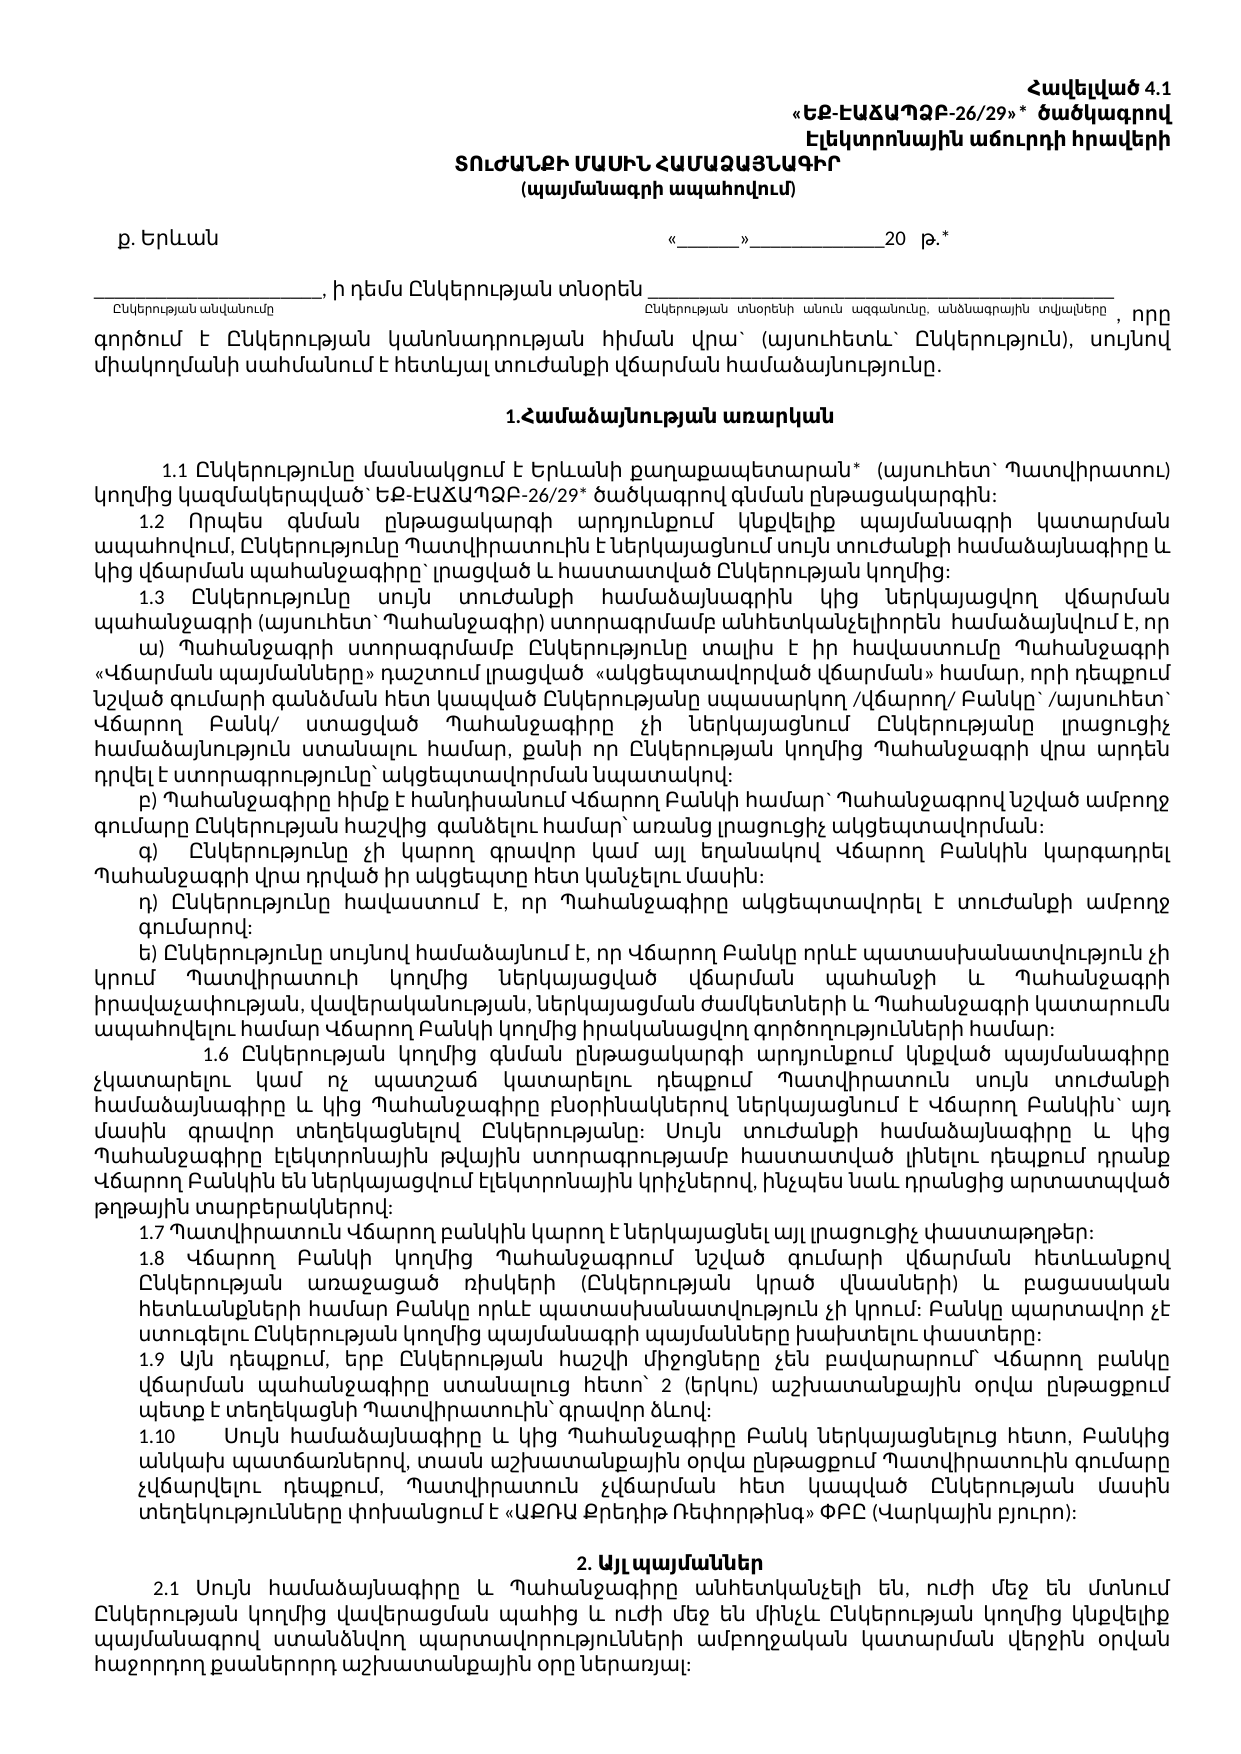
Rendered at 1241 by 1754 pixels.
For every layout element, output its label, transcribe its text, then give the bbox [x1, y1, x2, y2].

text ա) Պահանջագրի ստորագրմամբ Ընկերությունը տալիս է իր հավաստումը Պահանջագրի «Վճարման պայմանները» դաշտում լրացված «ակցեպտավորված վճարման» համար, որի դեպքում նշված գումարի գանձման հետ կապված Ընկերությանը սպասարկող /վճարող/ Բանկը` /այսուհետ` Վճարող Բանկ/ ստացված Պահանջագիրը չի ներկայացնում Ընկերությանը լրացուցիչ համաձայնություն ստանալու համար, քանի որ Ընկերության կողմից Պահանջագրի վրա արդեն դրվել է ստորագրությունը՝ ակցեպտավորման նպատակով: [94, 635, 1171, 787]
text Ընկերության անվանումը Ընկերության տնօրենի անուն ազգանունը, անձնագրային տվյալները , որը գործում է Ընկերության կանոնադրության հիման վրա` (այսուհետև` Ընկերություն), սույնով միակողմանի սահմանում է հետևյալ տուժանքի վճարման համաձայնությունը. [94, 301, 1171, 377]
text 1.2 Որպես գնման ընթացակարգի արդյունքում կնքվելիք պայմանագրի կատարման ապահովում, Ընկերությունը Պատվիրատուին է ներկայացնում սույն տուժանքի համաձայնագիրը և կից վճարման պահանջագիրը` լրացված և հաստատված Ընկերության կողմից: [94, 508, 1171, 584]
text ______________________, ի դեմս Ընկերության տնօրեն _____________________________________________ [94, 276, 1171, 301]
text 1.10 Սույն համաձայնագիրը և կից Պահանջագիրը Բանկ ներկայացնելուց հետո, Բանկից անկախ պատճառներով, տասն աշխատանքային օրվա ընթացքում Պատվիրատուին գումարը չվճարվելու դեպքում, Պատվիրատուն չվճարման հետ կապված Ընկերության մասին տեղեկությունները փոխանցում է «ԱՔՌԱ Քրեդիթ Ռեփորթինգ» ՓԲԸ (Վարկային բյուրո): [138, 1423, 1171, 1524]
text 1.1 Ընկերությունը մասնակցում է Երևանի քաղաքապետարան* (այսուհետ` Պատվիրատու) կողմից կազմակերպված` ԵՔ-ԷԱՃԱՊՁԲ-26/29* ծածկագրով գնման ընթացակարգին: [94, 457, 1171, 508]
text «ԵՔ-ԷԱՃԱՊՁԲ-26/29»* ծածկագրով [94, 100, 1171, 126]
text դ) Ընկերությունը հավաստում է, որ Պահանջագիրը ակցեպտավորել է տուժանքի ամբողջ գումարով: [138, 889, 1171, 940]
text 1.8 Վճարող Բանկի կողմից Պահանջագրում նշված գումարի վճարման հետևանքով Ընկերության առաջացած ռիսկերի (Ընկերության կրած վնասների) և բացասական հետևանքների համար Բանկը որևէ պատասխանատվություն չի կրում: Բանկը պարտավոր չէ ստուգելու Ընկերության կողմից պայմանագրի պայմանները խախտելու փաստերը: [138, 1245, 1171, 1347]
text Էլեկտրոնային աճուրդի հրավերի [94, 126, 1171, 151]
text գ) Ընկերությունը չի կարող գրավոր կամ այլ եղանակով Վճարող Բանկին կարգադրել Պահանջագրի վրա դրված իր ակցեպտը հետ կանչելու մասին: [94, 838, 1171, 889]
text ՏՈւԺԱՆՔԻ ՄԱՍԻՆ ՀԱՄԱՁԱՅՆԱԳԻՐ [94, 151, 1171, 177]
text 1.3 Ընկերությունը սույն տուժանքի համաձայնագրին կից ներկայացվող վճարման պահանջագրի (այսուհետ` Պահանջագիր) ստորագրմամբ անհետկանչելիորեն համաձայնվում է, որ [94, 584, 1171, 635]
text 2.1 Սույն համաձայնագիրը և Պահանջագիրը անհետկանչելի են, ուժի մեջ են մտնում Ընկերության կողմից վավերացման պահից և ուժի մեջ են մինչև Ընկերության կողմից կնքվելիք պայմանագրով ստանձնվող պարտավորությունների ամբողջական կատարման վերջին օրվան հաջորդող քսաներորդ աշխատանքային օրը ներառյալ: [94, 1575, 1171, 1677]
text (պայմանագրի ապահովում) [94, 177, 1171, 199]
text 1.6 Ընկերության կողմից գնման ընթացակարգի արդյունքում կնքված պայմանագիրը չկատարելու կամ ոչ պատշաճ կատարելու դեպքում Պատվիրատուն սույն տուժանքի համաձայնագիրը և կից Պահանջագիրը բնօրինակներով ներկայացնում է Վճարող Բանկին` այդ մասին գրավոր տեղեկացնելով Ընկերությանը: Սույն տուժանքի համաձայնագիրը և կից Պահանջագիրը էլեկտրոնային թվային ստորագրությամբ հաստատված լինելու դեպքում դրանք Վճարող Բանկին են ներկայացվում էլեկտրոնային կրիչներով, ինչպես նաև դրանցից արտատպված թղթային տարբերակներով: [94, 1042, 1171, 1219]
text 1.7 Պատվիրատուն Վճարող բանկին կարող է ներկայացնել այլ լրացուցիչ փաստաթղթեր: [138, 1219, 1171, 1245]
text Հավելված 4.1 [94, 75, 1171, 100]
text ք. Երևան «______»_____________20 թ.* [94, 225, 1171, 250]
text 2. Այլ պայմաններ [169, 1550, 1171, 1575]
text բ) Պահանջագիրը հիմք է հանդիսանում Վճարող Բանկի համար` Պահանջագրով նշված ամբողջ գումարը Ընկերության հաշվից գանձելու համար՝ առանց լրացուցիչ ակցեպտավորման: [94, 787, 1171, 838]
text ե) Ընկերությունը սույնով համաձայնում է, որ Վճարող Բանկը որևէ պատասխանատվություն չի կրում Պատվիրատուի կողմից ներկայացված վճարման պահանջի և Պահանջագրի իրավաչափության, վավերականության, ներկայացման ժամկետների և Պահանջագրի կատարումն ապահովելու համար Վճարող Բանկի կողմից իրականացվող գործողությունների համար: [94, 940, 1171, 1042]
text 1.9 Այն դեպքում, երբ Ընկերության հաշվի միջոցները չեն բավարարում՝ Վճարող բանկը վճարման պահանջագիրը ստանալուց հետո՝ 2 (երկու) աշխատանքային օրվա ընթացքում պետք է տեղեկացնի Պատվիրատուին՝ գրավոր ձևով: [138, 1347, 1171, 1423]
text 1.Համաձայնության առարկան [169, 403, 1171, 428]
